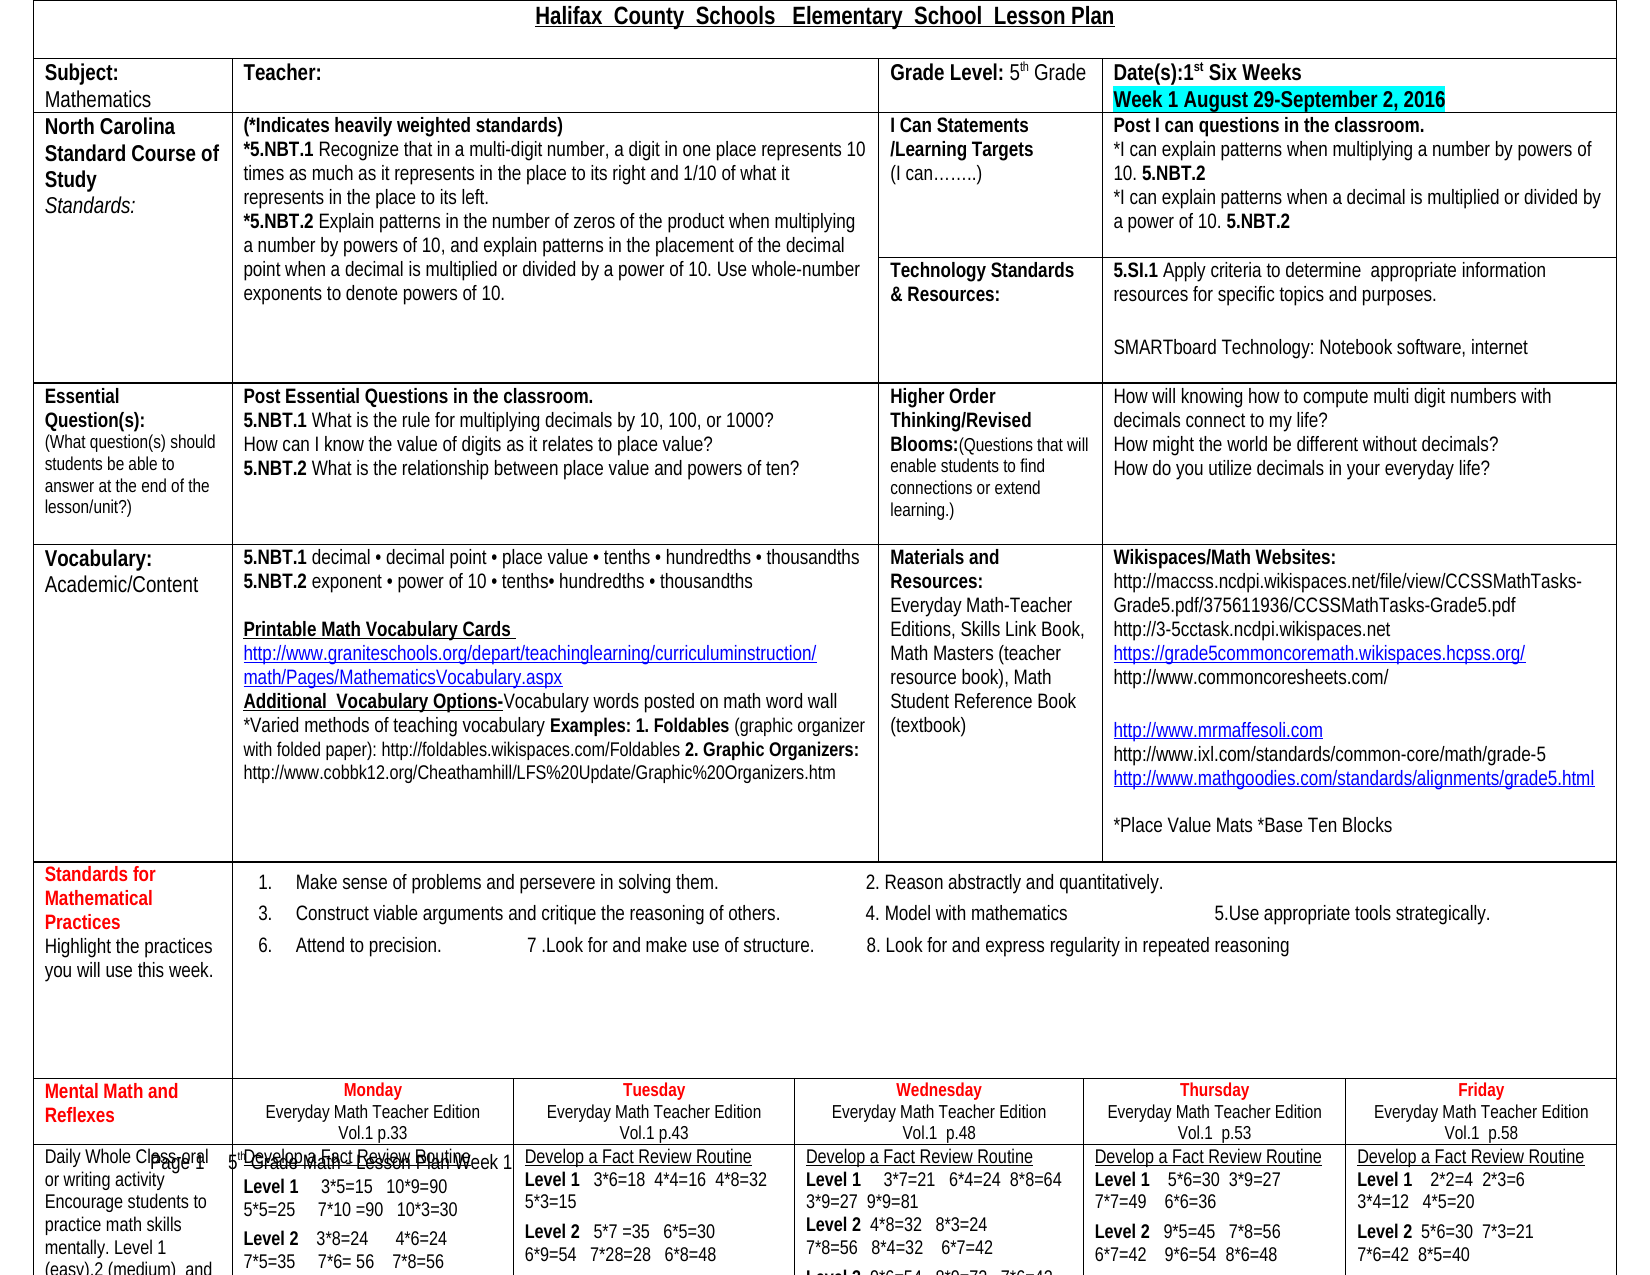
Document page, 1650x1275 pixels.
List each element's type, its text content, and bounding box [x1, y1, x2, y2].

table_cell Date(s):1st Six Weeks Week 1 August 29-September 2, 2016 [1103, 59, 1616, 112]
table_cell Develop a Fact Review Routine Level 1 3*6=18 4*4=16 4*8=32 5*3=15 Level 2 5*7 =35 6*5=30 6*9=54 7*28=28 6*8=48 Level 3 8*9=72 9*4=36 9*8=72 9*7=63 [514, 1145, 794, 1275]
table_cell How will knowing how to compute multi digit numbers with decimals connect to my life? How might the world be different without decimals? How do you utilize decimals in your everyday life? [1103, 384, 1616, 544]
table_cell I Can Statements /Learning Targets (I can……..) [879, 113, 1102, 257]
table_cell Tuesday Everyday Math Teacher Edition Vol.1 p.43 [514, 1079, 794, 1144]
table_cell Daily Whole Class-oral or writing activity Encourage students to practice math skills mentally. Level 1 (easy),2 (medium) and 3(difficult) indicate level of difficulty. [34, 1145, 232, 1275]
table_cell Develop a Fact Review Routine Level 1 3*5=15 10*9=90 5*5=25 7*10 =90 10*3=30 Level 2 3*8=24 4*6=24 7*5=35 7*6= 56 7*8=56 Level 3 6*7=42 8*3=24 8*7=56 9*3=27 9*8=72 [233, 1145, 513, 1275]
table_cell Monday Everyday Math Teacher Edition Vol.1 p.33 [233, 1079, 513, 1144]
table_cell Develop a Fact Review Routine Level 1 2*2=4 2*3=6 3*4=12 4*5=20 Level 2 5*6=30 7*3=21 7*6=42 8*5=40 Level 3 6*9=54 8*9=72 9*7=63 8*6=48 [1346, 1145, 1616, 1275]
table_cell Post Essential Questions in the classroom. 5.NBT.1 What is the rule for multiplying decimals by 10, 100, or 1000? How can I know the value of digits as it relates to place value? 5.NBT.2 What is the relationship between place value and powers of ten? [233, 384, 878, 544]
table_cell Higher Order Thinking/Revised Blooms:(Questions that will enable students to find connections or extend learning.) [879, 384, 1102, 544]
table_cell Develop a Fact Review Routine Level 1 5*6=30 3*9=27 7*7=49 6*6=36 Level 2 9*5=45 7*8=56 6*7=42 9*6=54 8*6=48 Level 3 7*9=63 8*7=56 9*7=63 8*9=72 [1084, 1145, 1345, 1275]
table_cell Vocabulary: Academic/Content [34, 545, 232, 861]
table_cell 5.NBT.1 decimal • decimal point • place value • tenths • hundredths • thousandths 5.NBT.2 exponent • power of 10 • tenths• hundredths • thousandths Printable Math Vocabulary Cards http://www.graniteschools.org/depart/teachinglearning/curriculuminstruction/math/Pages/MathematicsVocabulary.aspx Additional Vocabulary Options-Vocabulary words posted on math word wall *Varied methods of teaching vocabulary Examples: 1. Foldables (graphic organizer with folded paper): http://foldables.wikispaces.com/Foldables 2. Graphic Organizers: http://www.cobbk12.org/Cheathamhill/LFS%20Update/Graphic%20Organizers.htm [233, 545, 878, 861]
table_cell Make sense of problems and persevere in solving them. 2. Reason abstractly and quantitatively. Construct viable arguments and critique the reasoning of others. 4. Model with mathematics 5.Use appropriate tools strategically. Attend to precision. 7 .Look for and make use of structure. 8. Look for and express regularity in repeated reasoning [233, 863, 1616, 1078]
table_cell (*Indicates heavily weighted standards) *5.NBT.1 Recognize that in a multi-digit number, a digit in one place represents 10 times as much as it represents in the place to its right and 1/10 of what it represents in the place to its left. *5.NBT.2 Explain patterns in the number of zeros of the product when multiplying a number by powers of 10, and explain patterns in the placement of the decimal point when a decimal is multiplied or divided by a power of 10. Use whole-number exponents to denote powers of 10. [233, 113, 878, 382]
table_cell Standards for Mathematical Practices Highlight the practices you will use this week. [34, 863, 232, 1078]
table_header Halifax County Schools Elementary School Lesson Plan [34, 1, 1616, 58]
table_cell Wednesday Everyday Math Teacher Edition Vol.1 p.48 [795, 1079, 1083, 1144]
table_cell Materials and Resources: Everyday Math-Teacher Editions, Skills Link Book, Math Masters (teacher resource book), Math Student Reference Book (textbook) [879, 545, 1102, 861]
table_cell Develop a Fact Review Routine Level 1 3*7=21 6*4=24 8*8=64 3*9=27 9*9=81 Level 2 4*8=32 8*3=24 7*8=56 8*4=32 6*7=42 Level 3 9*6=54 8*9=72 7*6=42 9*7=63 6*9=54 [795, 1145, 1083, 1275]
table_cell Subject: Mathematics [34, 59, 232, 112]
table_cell 5.SI.1 Apply criteria to determine appropriate information resources for specific topics and purposes. SMARTboard Technology: Notebook software, internet [1103, 258, 1616, 382]
table_cell Thursday Everyday Math Teacher Edition Vol.1 p.53 [1084, 1079, 1345, 1144]
table_cell Teacher: [233, 59, 878, 112]
table_cell Mental Math and Reflexes [34, 1079, 232, 1144]
table_cell Wikispaces/Math Websites: http://maccss.ncdpi.wikispaces.net/file/view/CCSSMathTasks-Grade5.pdf/375611936/CCSSMathTasks-Grade5.pdf http://3-5cctask.ncdpi.wikispaces.net https://grade5commoncoremath.wikispaces.hcpss.org/ http://www.commoncoresheets.com/ http://www.mrmaffesoli.com http://www.ixl.com/standards/common-core/math/grade-5 http://www.mathgoodies.com/standards/alignments/grade5.html *Place Value Mats *Base Ten Blocks [1103, 545, 1616, 861]
table_cell Essential Question(s): (What question(s) should students be able to answer at the end of the lesson/unit?) [34, 384, 232, 544]
table_cell North Carolina Standard Course of Study Standards: [34, 113, 232, 382]
table_cell Friday Everyday Math Teacher Edition Vol.1 p.58 [1346, 1079, 1616, 1144]
table_cell Technology Standards & Resources: [879, 258, 1102, 382]
table_cell Post I can questions in the classroom. *I can explain patterns when multiplying a number by powers of 10. 5.NBT.2 *I can explain patterns when a decimal is multiplied or divided by a power of 10. 5.NBT.2 [1103, 113, 1616, 257]
table_cell Grade Level: 5th Grade [879, 59, 1102, 112]
